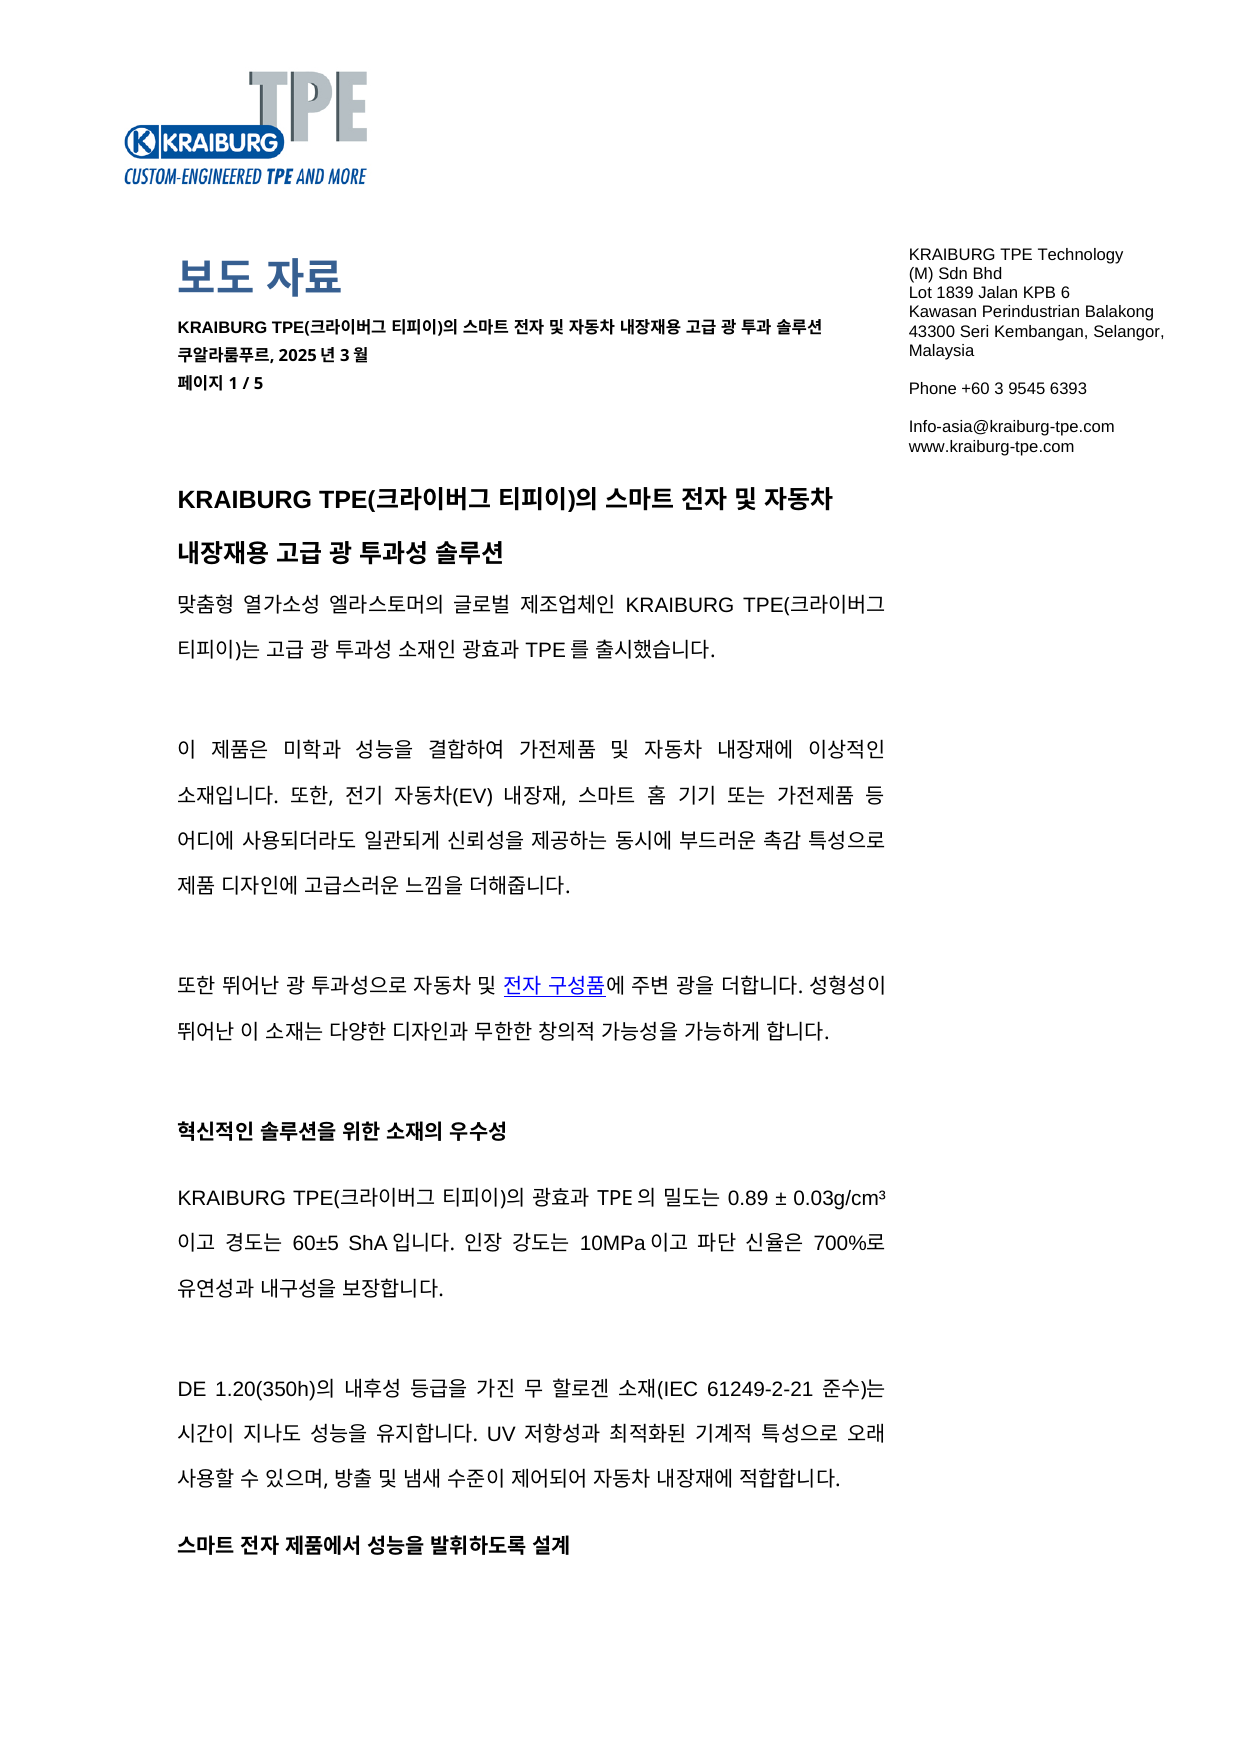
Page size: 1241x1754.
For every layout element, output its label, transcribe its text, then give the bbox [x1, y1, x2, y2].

text 스마트 전자 제품에서 성능을 발휘하도록 설계 [177, 1529, 886, 1559]
picture [112, 55, 379, 200]
text 맞춤형 열가소성 엘라스토머의 글로벌 제조업체인 KRAIBURG TPE(크라이버그 티피이)는 고급 광 투과성 소재인 광효과 TPE를 출시했습니다. [177, 588, 886, 664]
text DE 1.20(350h)의 내후성 등급을 가진 무 할로겐 소재(IEC 61249-2-21 준수)는 시간이 지나도 성능을 유지합니다. UV 저항성과 최적화된 기계적 특성으로 오래 사용할 수 있으며, 방출 및 냄새 수준이 제어되어 자동차 내장재에 적합합니다. [177, 1372, 886, 1493]
text 이 제품은 미학과 성능을 결합하여 가전제품 및 자동차 내장재에 이상적인 소재입니다. 또한, 전기 자동차(EV) 내장재, 스마트 홈 기기 또는 가전제품 등 어디에 사용되더라도 일관되게 신뢰성을 제공하는 동시에 부드러운 촉감 특성으로 제품 디자인에 고급스러운 느낌을 더해줍니다. [177, 734, 886, 900]
text 또한 뛰어난 광 투과성으로 자동차 및 전자 구성품에 주변 광을 더합니다. 성형성이 뛰어난 이 소재는 다양한 디자인과 무한한 창의적 가능성을 가능하게 합니다. [177, 969, 886, 1045]
text 혁신적인 솔루션을 위한 소재의 우수성 [177, 1115, 886, 1145]
text KRAIBURG TPE(크라이버그 티피이)의 광효과 TPE의 밀도는 0.89 ± 0.03g/cm³이고 경도는 60±5 ShA입니다. 인장 강도는 10MPa이고 파단 신율은 700%로 유연성과 내구성을 보장합니다. [177, 1181, 886, 1302]
text KRAIBURG TPE(크라이버그 티피이)의 스마트 전자 및 자동차 내장재용 고급 광 투과성 솔루션 [177, 479, 886, 570]
